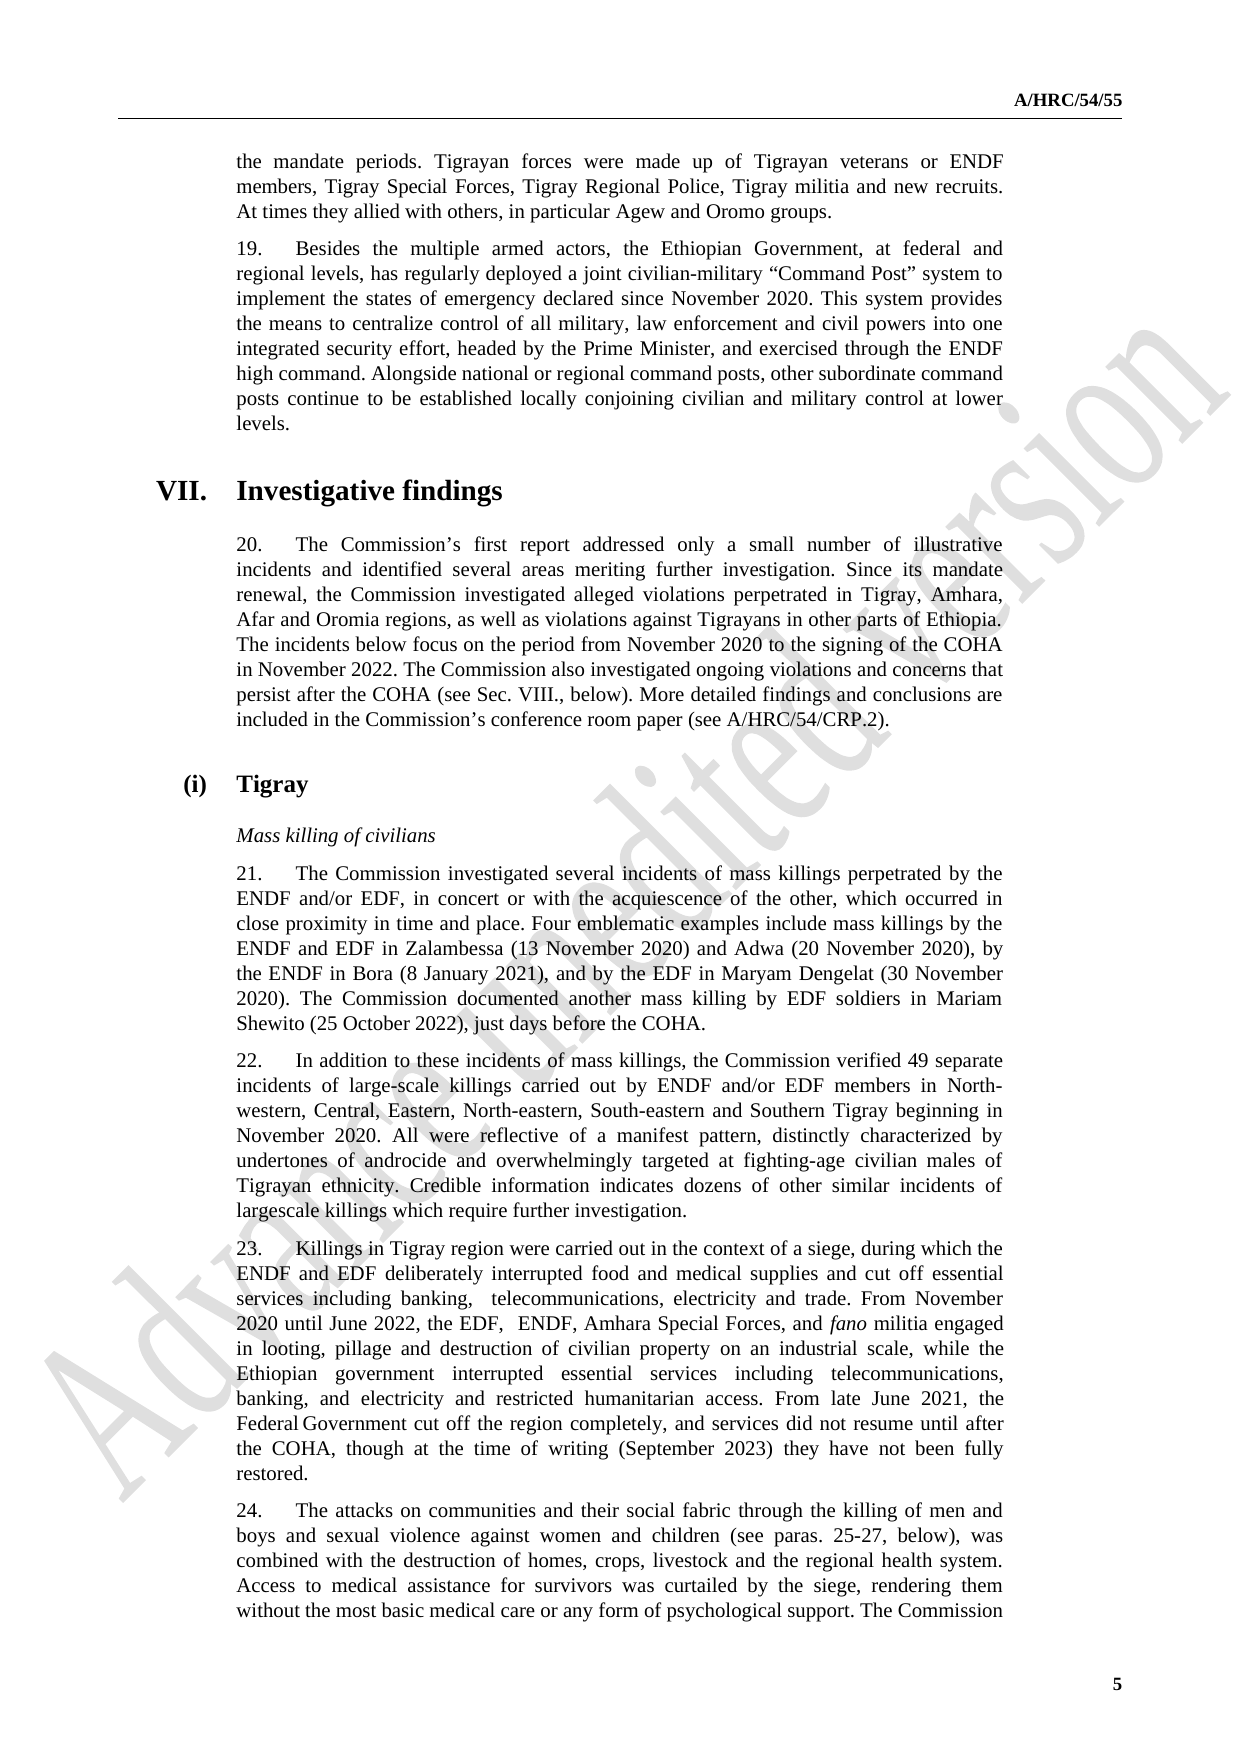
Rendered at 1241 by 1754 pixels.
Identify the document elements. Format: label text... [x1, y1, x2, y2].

text 23. Killings in Tigray region were carried out in the context of a siege, during which the ENDF and EDF deliberately interrupted food and medical supplies and cut off essential services including banking, telecommunications, electricity and trade. From November 2020 until June 2022, the EDF, ENDF, Amhara Special Forces, and fano militia engaged in looting, pillage and destruction of civilian property on an industrial scale, while the Ethiopian government interrupted essential services including telecommunications, banking, and electricity and restricted humanitarian access. From late June 2021, the Federal Government cut off the region completely, and services did not resume until after the COHA, though at the time of writing (September 2023) they have not been fully restored. [236, 1235, 1004, 1485]
text Mass killing of civilians [236, 822, 1004, 847]
text 19. Besides the multiple armed actors, the Ethiopian Government, at federal and regional levels, has regularly deployed a joint civilian-military “Command Post” system to implement the states of emergency declared since November 2020. This system provides the means to centralize control of all military, law enforcement and civil powers into one integrated security effort, headed by the Prime Minister, and exercised through the ENDF high command. Alongside national or regional command posts, other subordinate command posts continue to be established locally conjoining civilian and military control at lower levels. [236, 235, 1004, 435]
text VII. Investigative findings [118, 473, 1004, 506]
text 22. In addition to these incidents of mass killings, the Commission verified 49 separate incidents of large-scale killings carried out by ENDF and/or EDF members in North-western, Central, Eastern, North-eastern, South-eastern and Southern Tigray beginning in November 2020. All were reflective of a manifest pattern, distinctly characterized by undertones of androcide and overwhelmingly targeted at fighting-age civilian males of Tigrayan ethnicity. Credible information indicates dozens of other similar incidents of largescale killings which require further investigation. [236, 1047, 1004, 1222]
text 21. The Commission investigated several incidents of mass killings perpetrated by the ENDF and/or EDF, in concert or with the acquiescence of the other, which occurred in close proximity in time and place. Four emblematic examples include mass killings by the ENDF and EDF in Zalambessa (13 November 2020) and Adwa (20 November 2020), by the ENDF in Bora (8 January 2021), and by the EDF in Maryam Dengelat (30 November 2020). The Commission documented another mass killing by EDF soldiers in Mariam Shewito (25 October 2022), just days before the COHA. [236, 860, 1004, 1035]
text (i) Tigray [118, 769, 1004, 797]
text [236, 1497, 1004, 1622]
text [236, 148, 1004, 223]
text 20. The Commission’s first report addressed only a small number of illustrative incidents and identified several areas meriting further investigation. Since its mandate renewal, the Commission investigated alleged violations perpetrated in Tigray, Amhara, Afar and Oromia regions, as well as violations against Tigrayans in other parts of Ethiopia. The incidents below focus on the period from November 2020 to the signing of the COHA in November 2022. The Commission also investigated ongoing violations and concerns that persist after the COHA (see Sec. VIII., below). More detailed findings and conclusions are included in the Commission’s conference room paper (see A/HRC/54/CRP.2). [236, 531, 1004, 731]
